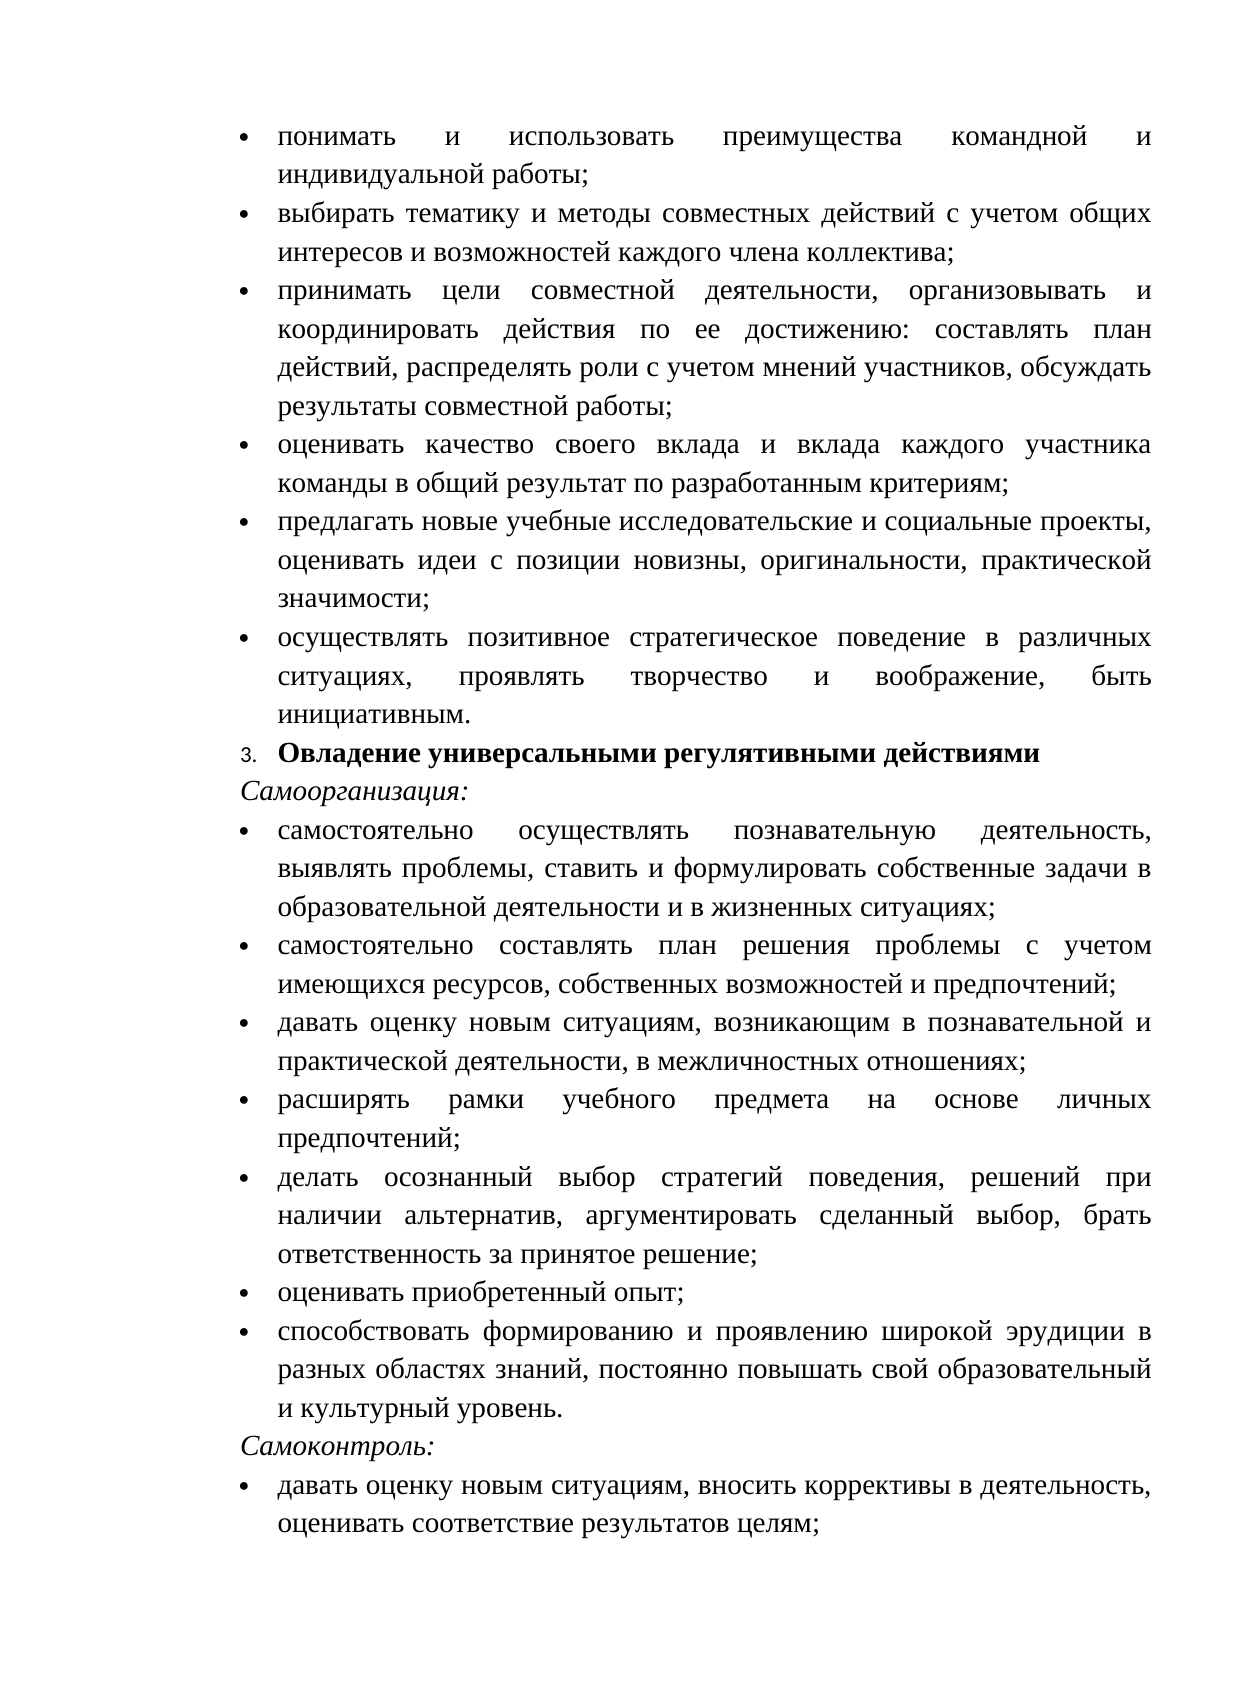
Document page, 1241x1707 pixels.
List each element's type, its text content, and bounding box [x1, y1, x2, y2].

list способствовать формированию и проявлению широкой эрудиции в разных областях знаний, постоянно повышать свой образовательный и культурный уровень. [240, 1313, 1152, 1423]
text Самоорганизация: [177, 773, 1152, 807]
list предлагать новые учебные исследовательские и социальные проекты, оценивать идеи с позиции новизны, оригинальности, практической значимости; [240, 503, 1152, 614]
list понимать и использовать преимущества командной и индивидуальной работы; [240, 118, 1152, 190]
list оценивать качество своего вклада и вклада каждого участника команды в общий результат по разработанным критериям; [240, 426, 1152, 498]
list принимать цели совместной деятельности, организовывать и координировать действия по ее достижению: составлять план действий, распределять роли с учетом мнений участников, обсуждать результаты совместной работы; [240, 272, 1152, 421]
list расширять рамки учебного предмета на основе личных предпочтений; [240, 1082, 1152, 1154]
list осуществлять позитивное стратегическое поведение в различных ситуациях, проявлять творчество и воображение, быть инициативным. [240, 619, 1152, 730]
text Самоконтроль: [177, 1428, 1152, 1462]
list давать оценку новым ситуациям, возникающим в познавательной и практической деятельности, в межличностных отношениях; [240, 1004, 1152, 1077]
list давать оценку новым ситуациям, вносить коррективы в деятельность, оценивать соответствие результатов целям; [240, 1467, 1152, 1539]
list выбирать тематику и методы совместных действий с учетом общих интересов и возможностей каждого члена коллектива; [240, 195, 1152, 267]
list самостоятельно осуществлять познавательную деятельность, выявлять проблемы, ставить и формулировать собственные задачи в образовательной деятельности и в жизненных ситуациях; [240, 812, 1152, 922]
list оценивать приобретенный опыт; [240, 1274, 1152, 1308]
list делать осознанный выбор стратегий поведения, решений при наличии альтернатив, аргументировать сделанный выбор, брать ответственность за принятое решение; [240, 1159, 1152, 1269]
list самостоятельно составлять план решения проблемы с учетом имеющихся ресурсов, собственных возможностей и предпочтений; [240, 927, 1152, 999]
list Овладение универсальными регулятивными действиями [240, 735, 1152, 768]
